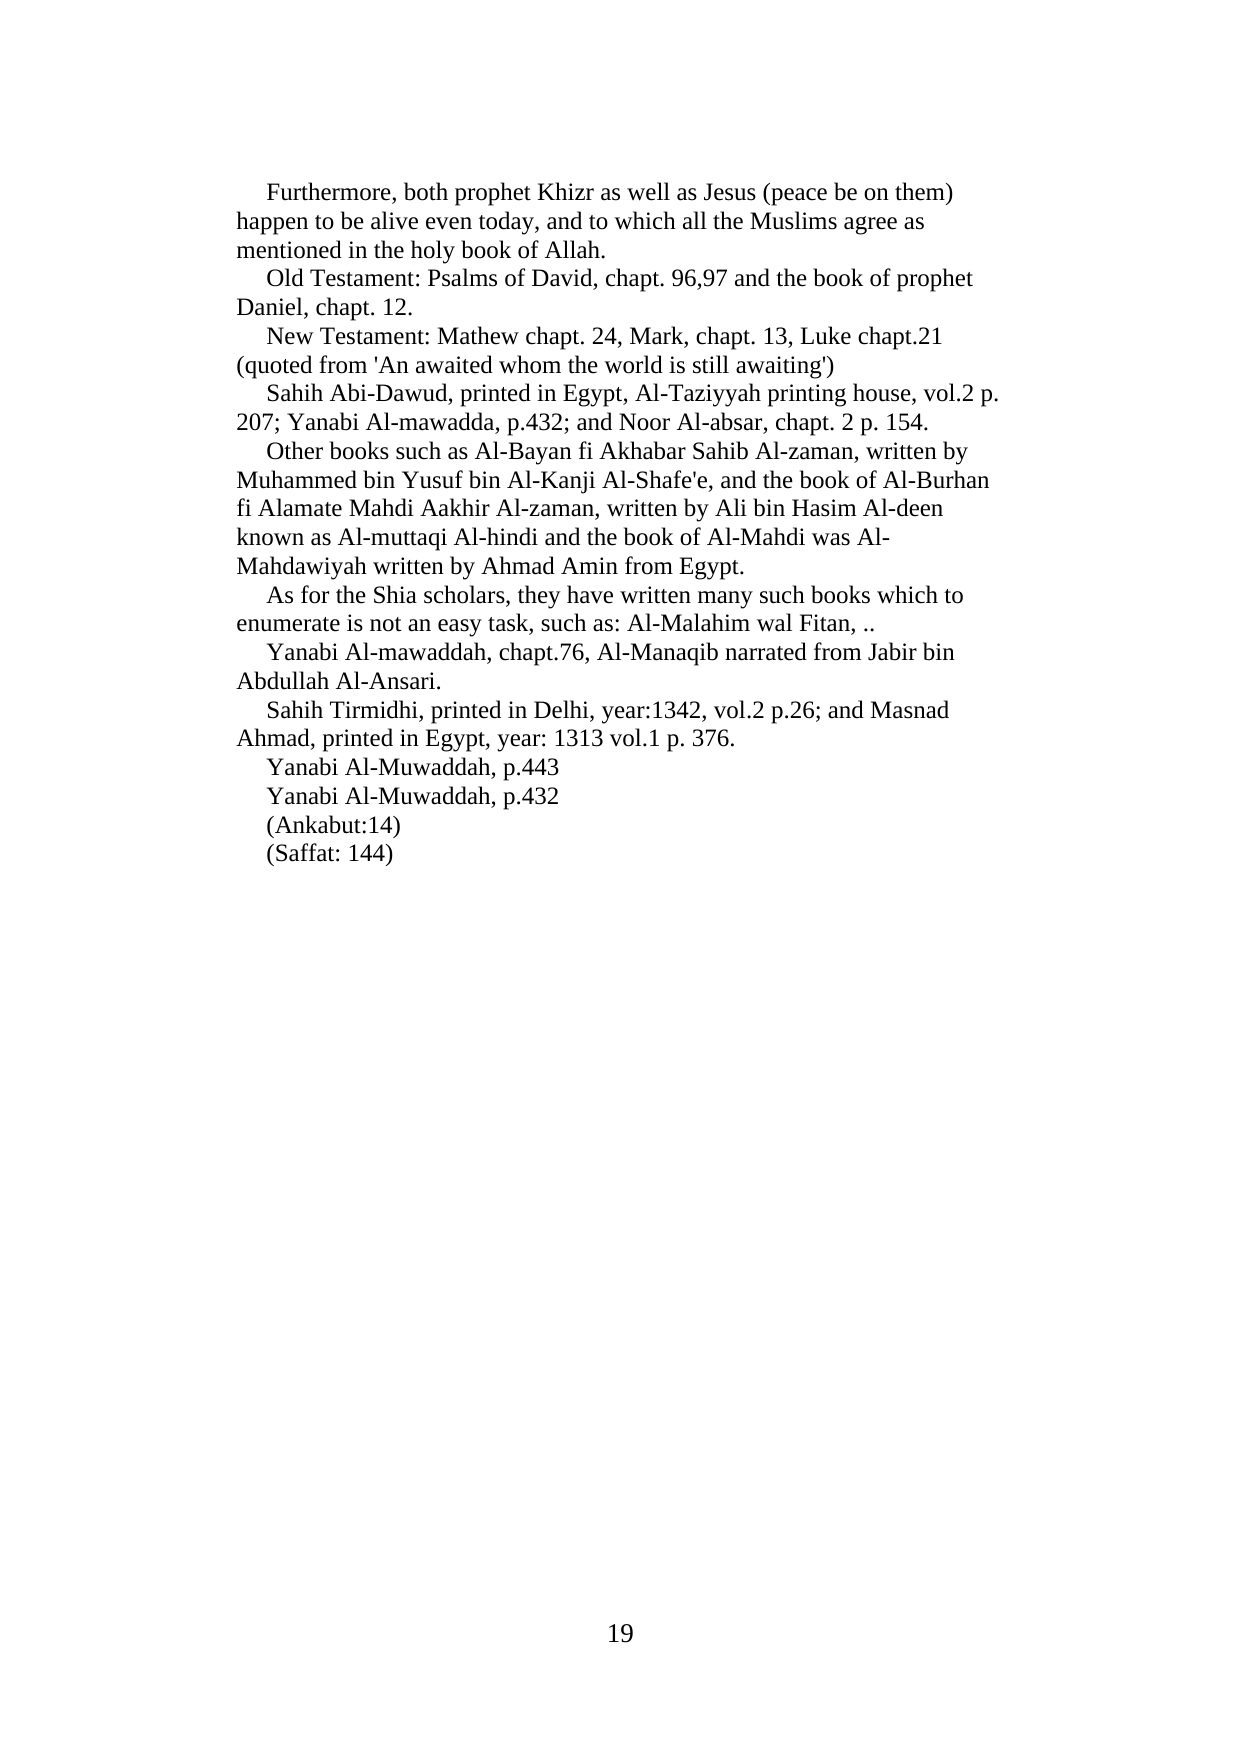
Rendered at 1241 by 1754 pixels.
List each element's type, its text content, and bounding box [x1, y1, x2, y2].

text Yanabi Al-Muwaddah, p.443 [236, 752, 1004, 781]
text (Saffat: 144) [236, 838, 1004, 867]
text Furthermore, both prophet Khizr as well as Jesus (peace be on them) happen to be alive even today, and to which all the Muslims agree as mentioned in the holy book of Allah. [236, 177, 1004, 263]
text Old Testament: Psalms of David, chapt. 96,97 and the book of prophet Daniel, chapt. 12. [236, 263, 1004, 321]
text Yanabi Al-mawaddah, chapt.76, Al-Manaqib narrated from Jabir bin Abdullah Al-Ansari. [236, 637, 1004, 695]
text Other books such as Al-Bayan fi Akhabar Sahib Al-zaman, written by Muhammed bin Yusuf bin Al-Kanji Al-Shafe'e, and the book of Al-Burhan fi Alamate Mahdi Aakhir Al-zaman, written by Ali bin Hasim Al-deen known as Al-muttaqi Al-hindi and the book of Al-Mahdi was Al-Mahdawiyah written by Ahmad Amin from Egypt. [236, 436, 1004, 580]
text Sahih Abi-Dawud, printed in Egypt, Al-Taziyyah printing house, vol.2 p. 207; Yanabi Al-mawadda, p.432; and Noor Al-absar, chapt. 2 p. 154. [236, 378, 1004, 436]
text Sahih Tirmidhi, printed in Delhi, year:1342, vol.2 p.26; and Masnad Ahmad, printed in Egypt, year: 1313 vol.1 p. 376. [236, 695, 1004, 752]
text (Ankabut:14) [236, 810, 1004, 838]
text As for the Shia scholars, they have written many such books which to enumerate is not an easy task, such as: Al-Malahim wal Fitan, .. [236, 580, 1004, 637]
text New Testament: Mathew chapt. 24, Mark, chapt. 13, Luke chapt.21 (quoted from 'An awaited whom the world is still awaiting') [236, 321, 1004, 378]
text Yanabi Al-Muwaddah, p.432 [236, 781, 1004, 810]
